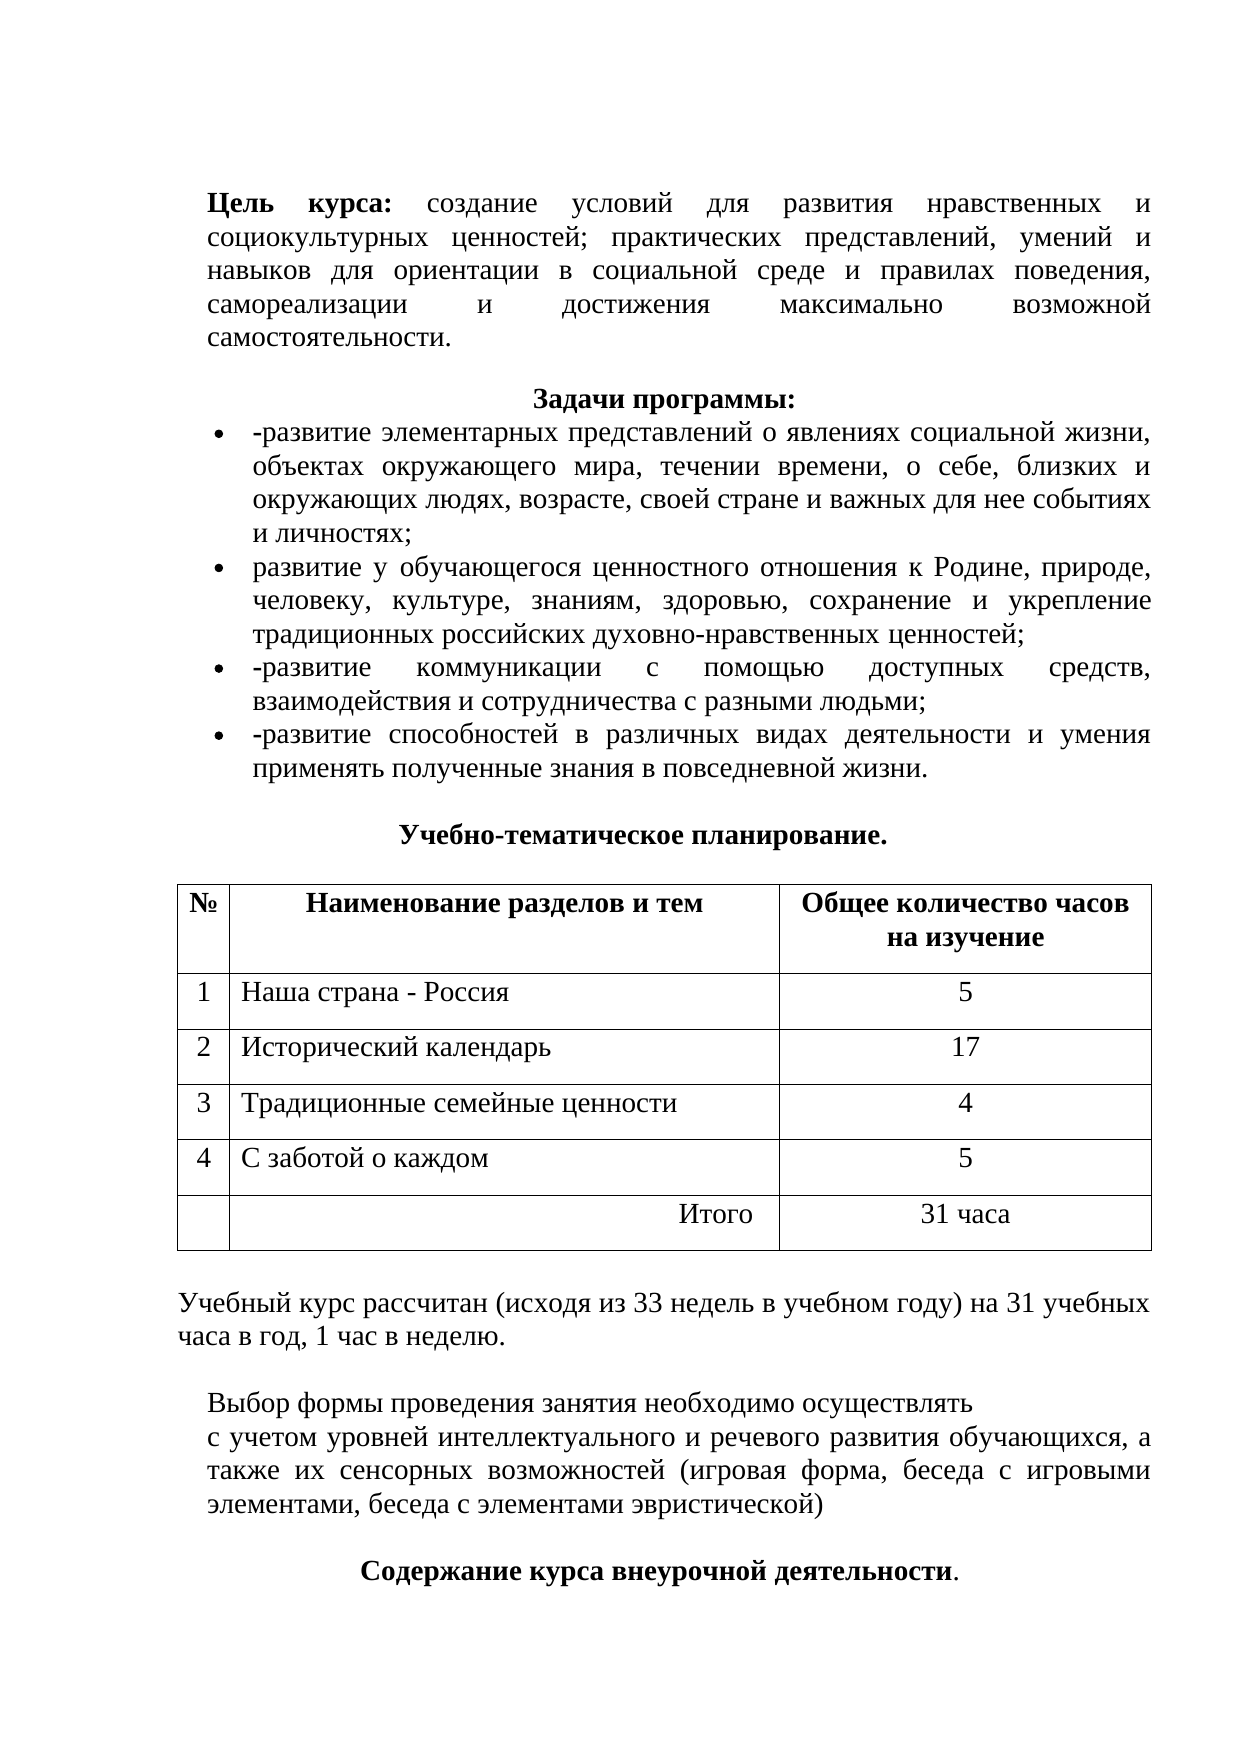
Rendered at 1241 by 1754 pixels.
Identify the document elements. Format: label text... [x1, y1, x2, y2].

list -развитие способностей в различных видах деятельности и умения применять полученные знания в повседневной жизни. [215, 716, 1152, 783]
table_cell 4 [780, 1085, 1151, 1139]
list -развитие элементарных представлений о явлениях социальной жизни, объектах окружающего мира, течении времени, о себе, близких и окружающих людях, возрасте, своей стране и важных для нее событиях и личностях; [215, 414, 1152, 549]
list развитие у обучающегося ценностного отношения к Родине, природе, человеку, культуре, знаниям, здоровью, сохранение и укрепление традиционных российских духовно-нравственных ценностей; [215, 549, 1152, 649]
table_cell 4 [178, 1140, 229, 1195]
text Учебный курс рассчитан (исходя из 33 недель в учебном году) на 31 учебных часа в год, 1 час в неделю. [177, 1285, 1152, 1352]
table_header Наименование разделов и тем [230, 885, 779, 973]
table_cell 31 часа [780, 1196, 1151, 1250]
table_header № [178, 885, 229, 973]
table_cell Традиционные семейные ценности [230, 1085, 779, 1139]
text Учебно-тематическое планирование. [252, 817, 1152, 851]
text Цель курса: создание условий для развития нравственных и социокультурных ценностей; практических представлений, умений и навыков для ориентации в социальной среде и правилах поведения, самореализации и достижения максимально возможной самостоятельности. [207, 185, 1152, 353]
text с учетом уровней интеллектуального и речевого развития обучающихся, а также их сенсорных возможностей (игровая форма, беседа с игровыми элементами, беседа с элементами эвристической) [207, 1419, 1152, 1519]
table_cell 17 [780, 1030, 1151, 1084]
table_cell [178, 1196, 229, 1250]
table_cell Итого [230, 1196, 779, 1250]
text Задачи программы: [177, 381, 1152, 414]
table_cell Исторический календарь [230, 1030, 779, 1084]
table_header Общее количество часов на изучение [780, 885, 1151, 973]
table_cell 1 [178, 974, 229, 1028]
text Содержание курса внеурочной деятельности. [207, 1553, 1152, 1587]
table_cell 5 [780, 1140, 1151, 1195]
table_cell 2 [178, 1030, 229, 1084]
table_cell 5 [780, 974, 1151, 1028]
table_cell Наша страна - Россия [230, 974, 779, 1028]
table_cell С заботой о каждом [230, 1140, 779, 1195]
text Выбор формы проведения занятия необходимо осуществлять [207, 1385, 1152, 1419]
table_cell 3 [178, 1085, 229, 1139]
list -развитие коммуникации с помощью доступных средств, взаимодействия и сотрудничества с разными людьми; [215, 649, 1152, 716]
